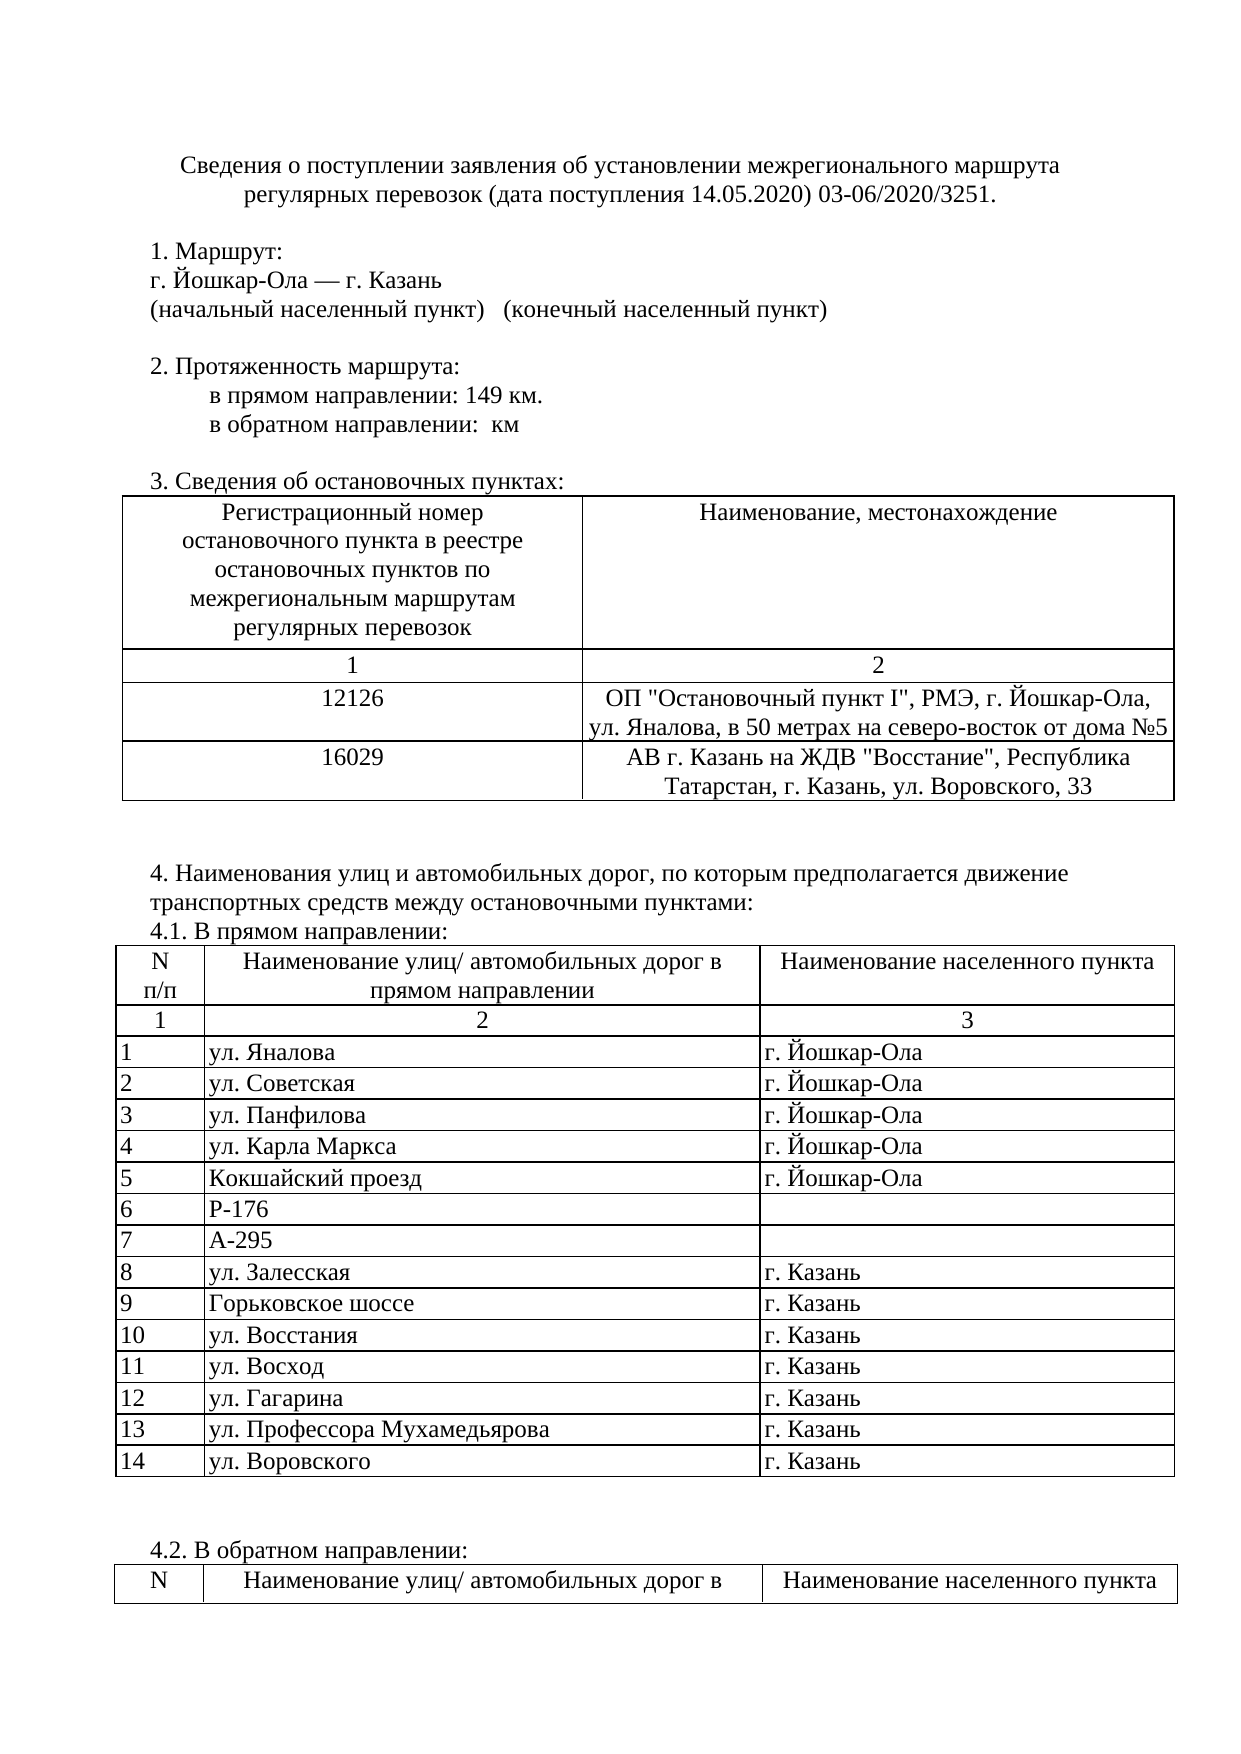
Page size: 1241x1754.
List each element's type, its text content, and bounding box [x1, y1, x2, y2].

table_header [763, 1565, 1177, 1602]
table_cell ул. Восход [205, 1352, 759, 1381]
table_cell ул. Воровского [205, 1446, 759, 1476]
table_cell г. Йошкар-Ола [761, 1131, 1174, 1161]
text 4.1. В прямом направлении: [150, 916, 1090, 945]
table_header Наименование, местонахождение [583, 497, 1173, 648]
table_cell А-295 [205, 1226, 759, 1256]
table_cell г. Йошкар-Ола [761, 1068, 1174, 1098]
table_cell 3 [117, 1100, 204, 1130]
table_cell ул. Залесская [205, 1257, 759, 1287]
table_cell г. Казань [761, 1446, 1174, 1476]
table_cell 1 [123, 650, 582, 681]
table_cell Кокшайский проезд [205, 1163, 759, 1193]
text в обратном направлении: км [150, 409, 1090, 437]
table_cell Р-176 [205, 1194, 759, 1224]
table_cell ул. Карла Маркса [205, 1131, 759, 1161]
table_cell г. Йошкар-Ола [761, 1163, 1174, 1193]
table_cell ул. Панфилова [205, 1100, 759, 1130]
table_cell 10 [117, 1320, 204, 1350]
table_cell 3 [761, 1006, 1174, 1035]
text 4. Наименования улиц и автомобильных дорог, по которым предполагается движение транспортных средств между остановочными пунктами: [150, 858, 1090, 916]
table_cell 8 [117, 1257, 204, 1287]
table_cell Горьковское шоссе [205, 1289, 759, 1318]
table_cell 2 [205, 1006, 759, 1035]
table_cell 2 [583, 650, 1173, 681]
table_header N п/п [117, 946, 204, 1004]
table_cell г. Йошкар-Ола [761, 1100, 1174, 1130]
table_cell 7 [117, 1226, 204, 1256]
text (начальный населенный пункт) (конечный населенный пункт) [150, 294, 1090, 322]
table_cell 1 [117, 1037, 204, 1067]
table_cell [761, 1226, 1174, 1256]
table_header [204, 1565, 762, 1602]
text 4.2. В обратном направлении: [150, 1535, 1090, 1563]
table_cell 12 [117, 1383, 204, 1413]
table_cell ул. Советская [205, 1068, 759, 1098]
table_cell 12126 [123, 683, 582, 740]
text 3. Сведения об остановочных пунктах: [150, 466, 1090, 495]
table_cell 13 [117, 1415, 204, 1444]
table_cell г. Казань [761, 1289, 1174, 1318]
table_cell [761, 1194, 1174, 1224]
table_cell 14 [117, 1446, 204, 1476]
table_cell ул. Профессора Мухамедьярова [205, 1415, 759, 1444]
table_cell г. Йошкар-Ола [761, 1037, 1174, 1067]
table_header Наименование населенного пункта [761, 946, 1174, 1004]
table_cell ул. Восстания [205, 1320, 759, 1350]
table_cell ул. Яналова [205, 1037, 759, 1067]
table_cell 11 [117, 1352, 204, 1381]
text 1. Маршрут: [150, 236, 1090, 265]
table_cell 16029 [123, 742, 582, 799]
text г. Йошкар-Ола — г. Казань [150, 265, 1090, 294]
table_cell 1 [117, 1006, 204, 1035]
table_cell г. Казань [761, 1257, 1174, 1287]
text Сведения о поступлении заявления об установлении межрегионального маршрута регулярных перевозок (дата поступления 14.05.2020) 03-06/2020/3251. [150, 150, 1090, 207]
table_cell АВ г. Казань на ЖДВ "Восстание", Республика Татарстан, г. Казань, ул. Воровского, 33 [583, 742, 1173, 799]
text 2. Протяженность маршрута: [150, 351, 1090, 380]
table_cell 6 [117, 1194, 204, 1224]
table_cell г. Казань [761, 1320, 1174, 1350]
table_cell ул. Гагарина [205, 1383, 759, 1413]
table_cell ОП "Остановочный пункт I", РМЭ, г. Йошкар-Ола, ул. Яналова, в 50 метрах на северо-восток от дома №5 [583, 683, 1173, 740]
table_cell 9 [117, 1289, 204, 1318]
table_header Регистрационный номер остановочного пункта в реестре остановочных пунктов по межрегиональным маршрутам регулярных перевозок [123, 497, 582, 648]
table_cell г. Казань [761, 1352, 1174, 1381]
text в прямом направлении: 149 км. [150, 380, 1090, 409]
table_cell г. Казань [761, 1415, 1174, 1444]
table_cell 4 [117, 1131, 204, 1161]
table_cell 2 [117, 1068, 204, 1098]
table_header Наименование улиц/ автомобильных дорог в прямом направлении [205, 946, 759, 1004]
table_cell 5 [117, 1163, 204, 1193]
table_cell г. Казань [761, 1383, 1174, 1413]
table_header N п/п [115, 1565, 203, 1602]
